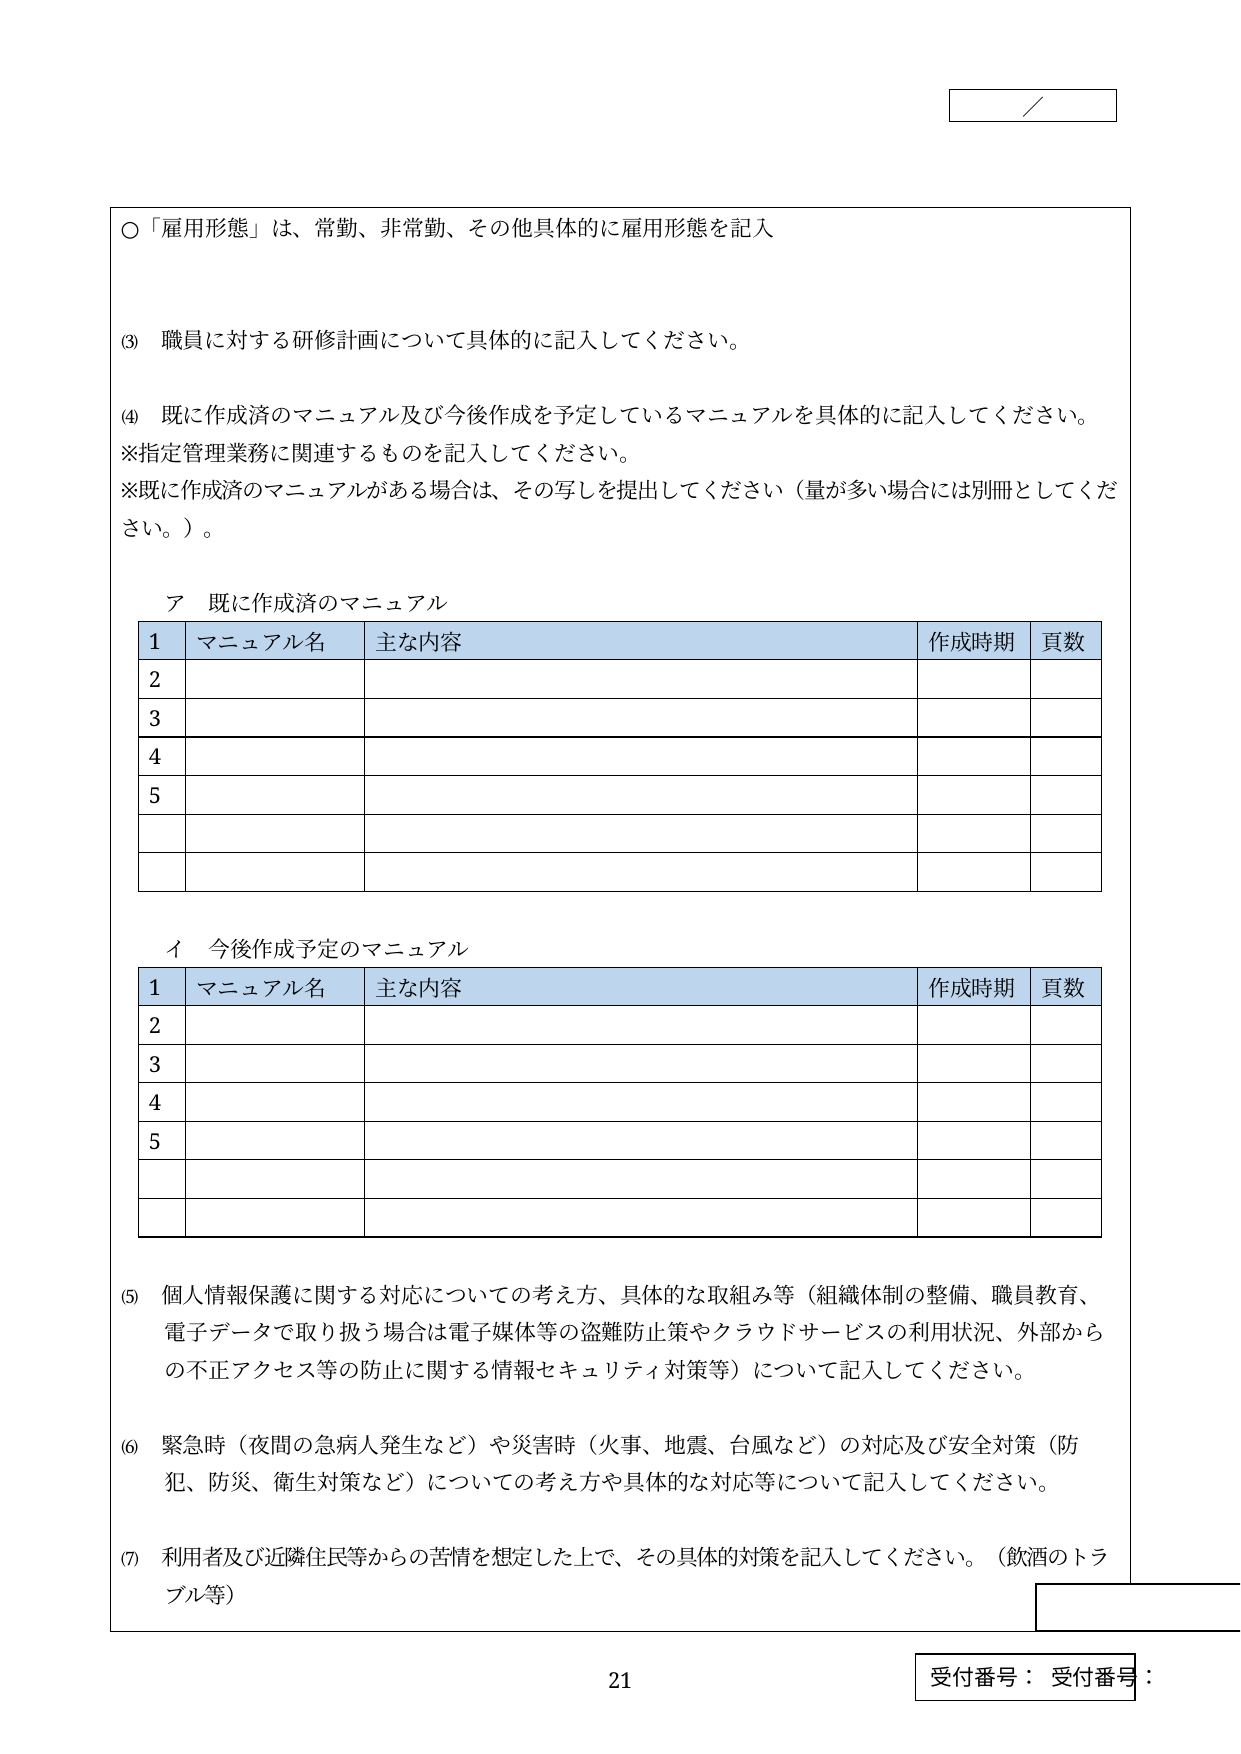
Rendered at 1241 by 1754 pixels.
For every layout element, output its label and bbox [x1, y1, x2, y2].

table_cell [111, 208, 1130, 1631]
